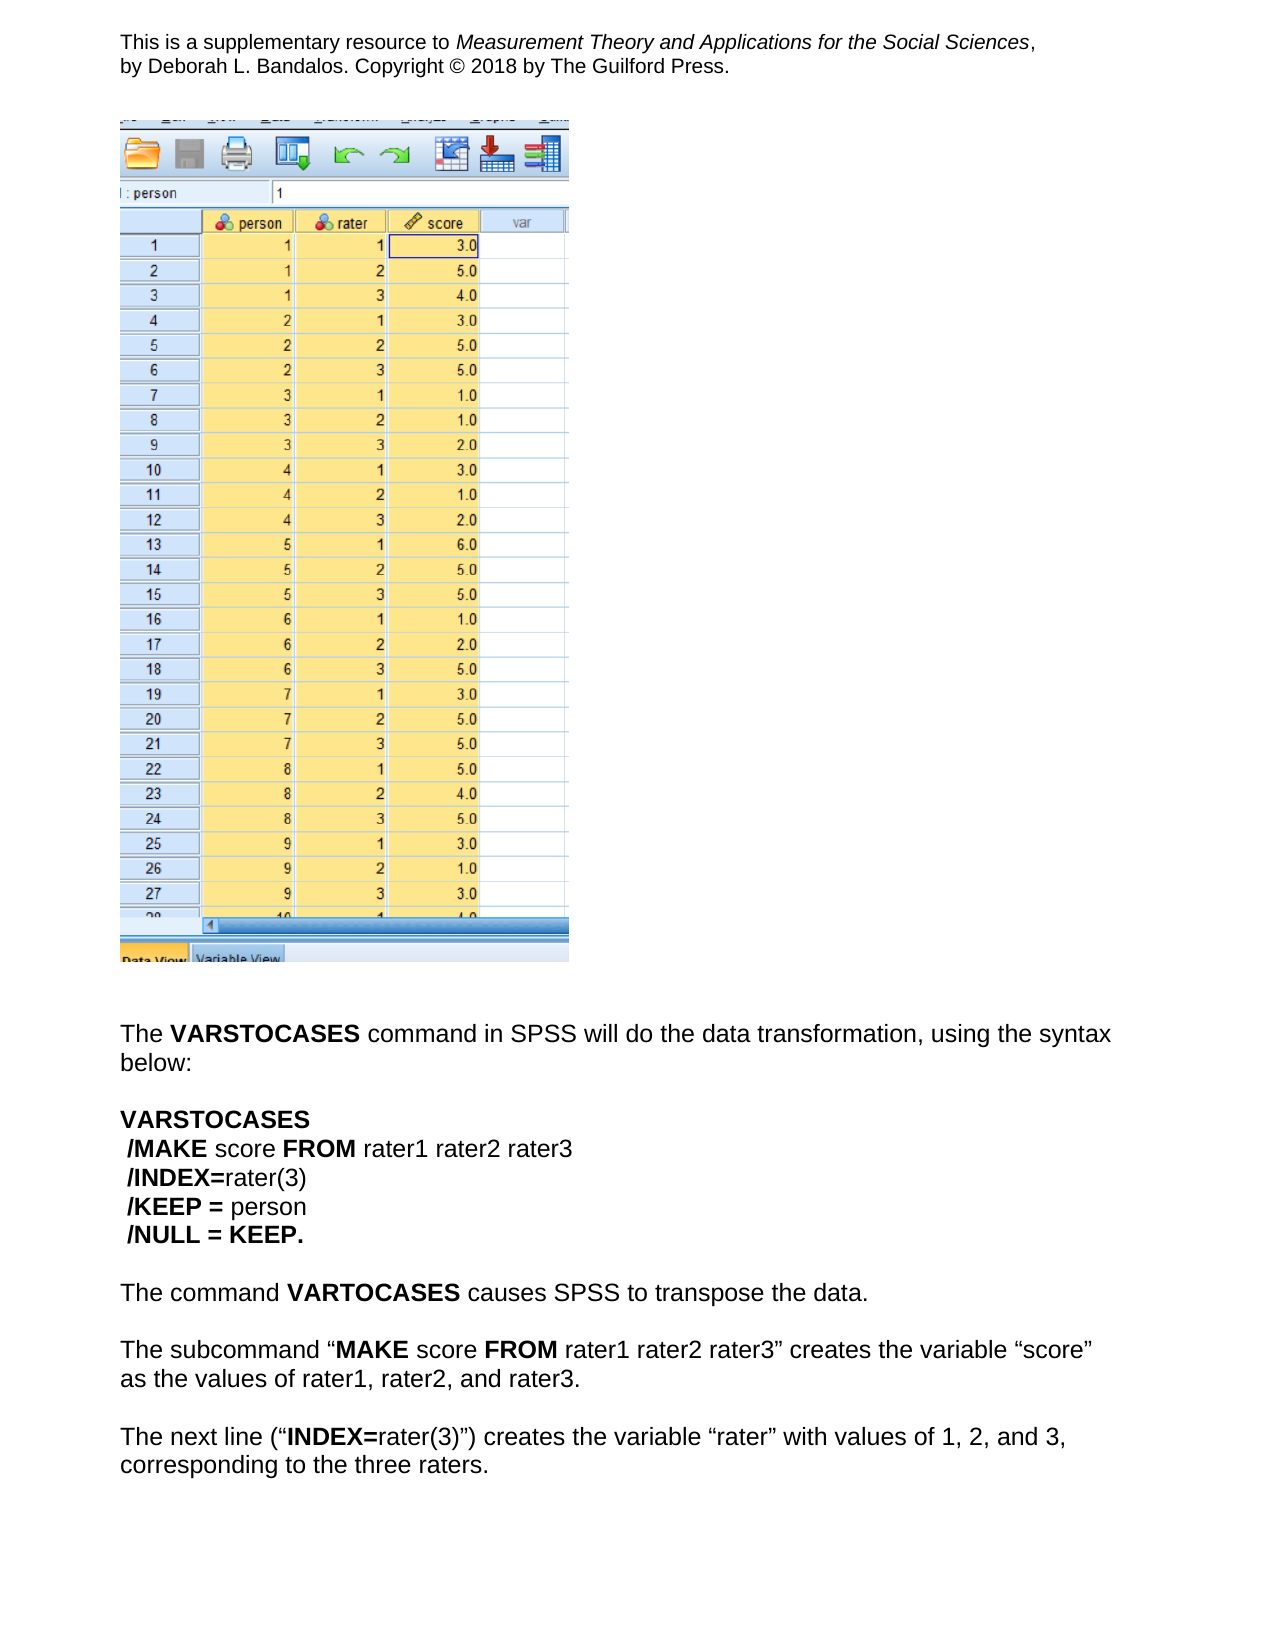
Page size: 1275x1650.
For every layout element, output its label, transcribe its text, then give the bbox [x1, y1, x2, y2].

picture [120, 120, 569, 962]
text VARSTOCASES [120, 1105, 1125, 1134]
text /KEEP = person [120, 1192, 1125, 1220]
text /INDEX=rater(3) [120, 1163, 1125, 1192]
text The subcommand “MAKE score FROM rater1 rater2 rater3” creates the variable “score” as the values of rater1, rater2, and rater3. [120, 1335, 1125, 1393]
text /MAKE score FROM rater1 rater2 rater3 [120, 1134, 1125, 1163]
text /NULL = KEEP. [120, 1220, 1125, 1249]
text The VARSTOCASES command in SPSS will do the data transformation, using the syntax below: [120, 1019, 1125, 1077]
text The next line (“INDEX=rater(3)”) creates the variable “rater” with values of 1, 2, and 3, corresponding to the three raters. [120, 1422, 1125, 1479]
text The command VARTOCASES causes SPSS to transpose the data. [120, 1278, 1125, 1307]
